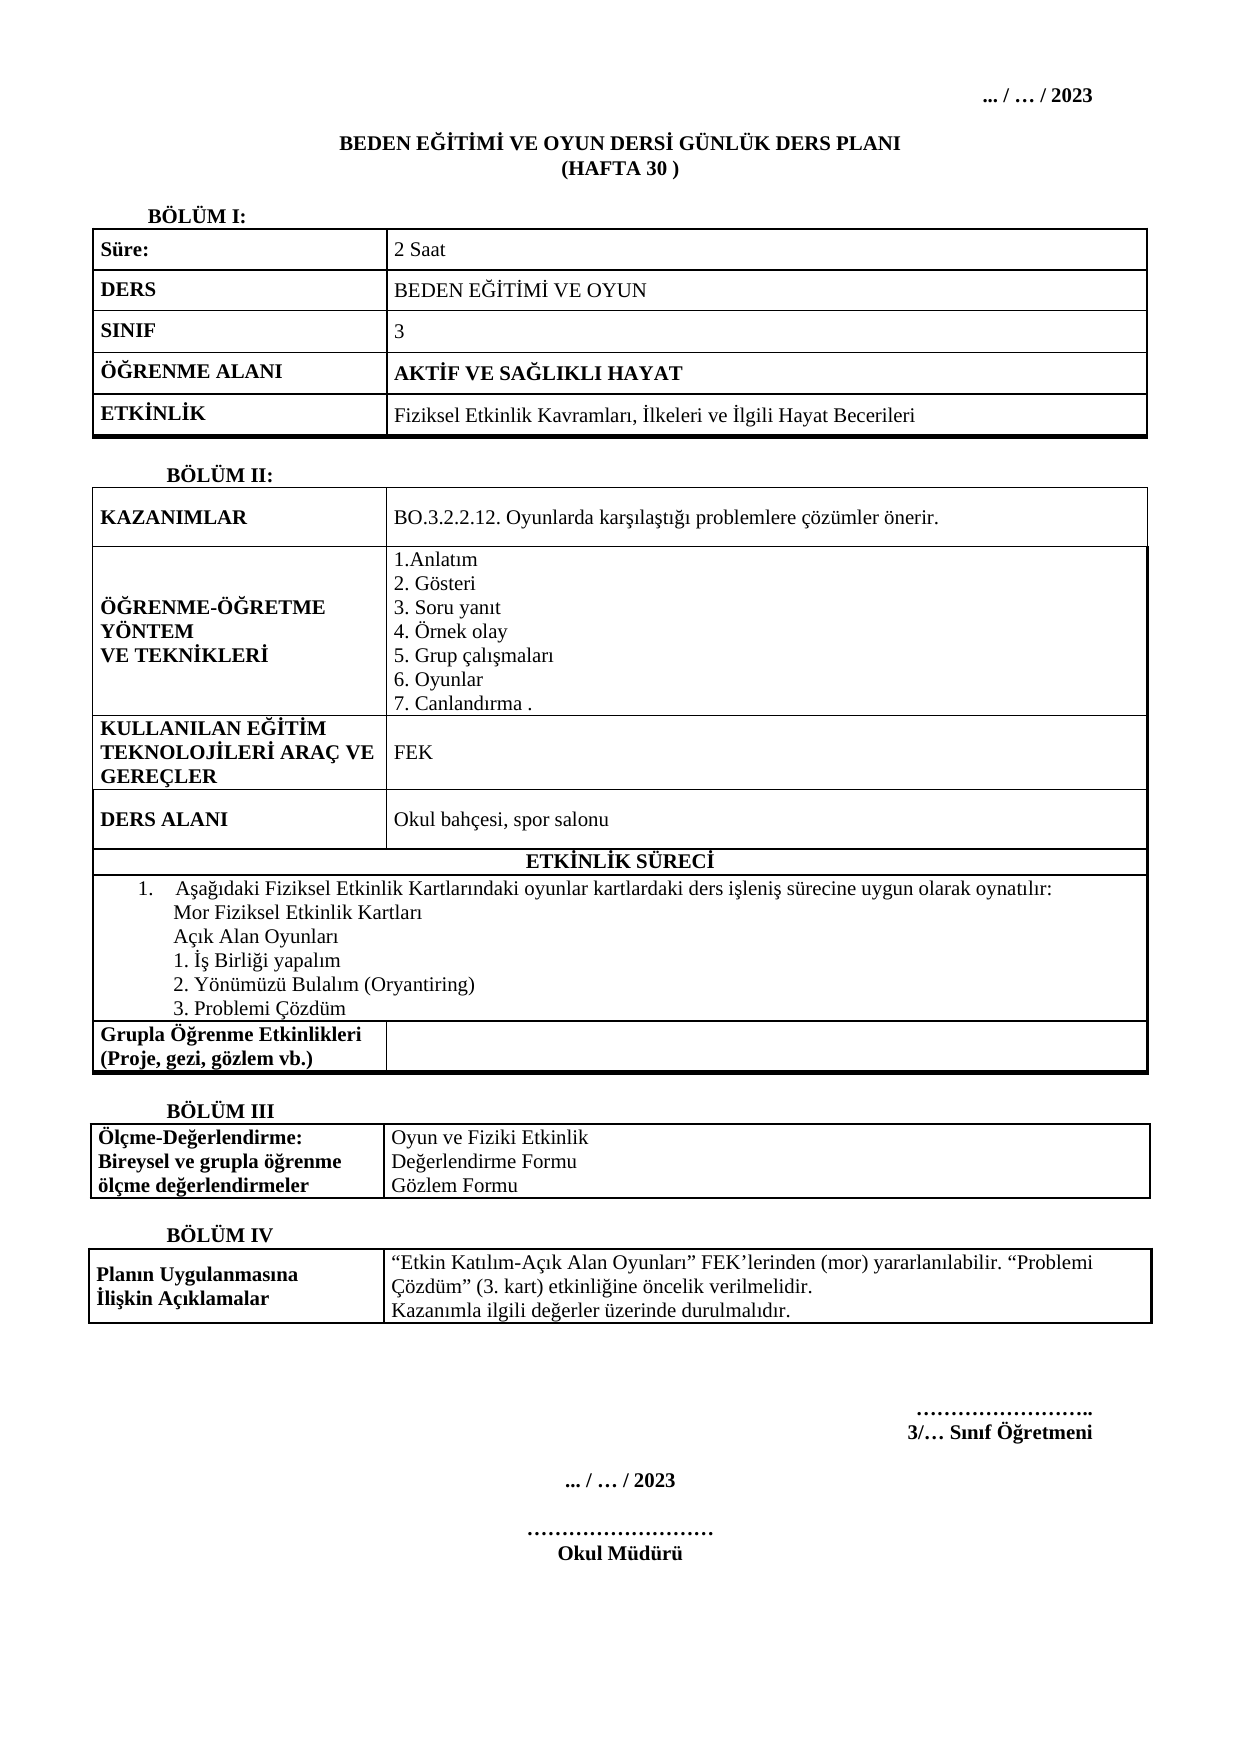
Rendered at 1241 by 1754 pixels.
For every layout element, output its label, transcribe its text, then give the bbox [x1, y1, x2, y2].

text BÖLÜM I: [148, 203, 1093, 228]
table_cell 1.Anlatım 2. Gösteri 3. Soru yanıt 4. Örnek olay 5. Grup çalışmaları 6. Oyunlar 7. Canlandırma . [387, 547, 1146, 715]
table_cell 3 [388, 311, 1146, 352]
table_header Oyun ve Fiziki Etkinlik Değerlendirme Formu Gözlem Formu [385, 1125, 1149, 1197]
text ... / … / 2023 [148, 83, 1093, 107]
table_header KAZANIMLAR [93, 488, 386, 546]
table_cell ÖĞRENME ALANI [94, 353, 386, 393]
text ……………………… [148, 1516, 1093, 1540]
table_cell ETKİNLİK SÜRECİ [94, 850, 1146, 873]
table_cell Okul bahçesi, spor salonu [387, 790, 1146, 848]
table_cell DERS [94, 271, 386, 310]
table_cell KULLANILAN EĞİTİM TEKNOLOJİLERİ ARAÇ VE GEREÇLER [93, 716, 386, 788]
table_cell ETKİNLİK [94, 395, 386, 434]
table_cell Fiziksel Etkinlik Kavramları, İlkeleri ve İlgili Hayat Becerileri [388, 395, 1146, 434]
table_header 2 Saat [388, 230, 1146, 269]
table_cell Grupla Öğrenme Etkinlikleri (Proje, gezi, gözlem vb.) [94, 1022, 386, 1070]
table_header Ölçme-Değerlendirme: Bireysel ve grupla öğrenme ölçme değerlendirmeler [92, 1125, 383, 1197]
text Okul Müdürü [148, 1540, 1093, 1564]
table_header “Etkin Katılım-Açık Alan Oyunları” FEK’lerinden (mor) yararlanılabilir. “Problemi Çözdüm” (3. kart) etkinliğine öncelik verilmelidir. Kazanımla ilgili değerler üzerinde durulmalıdır. [385, 1250, 1150, 1322]
text …………………….. [148, 1396, 1093, 1420]
subtitle BÖLÜM III [148, 1099, 1093, 1123]
text BÖLÜM II: [148, 463, 1093, 487]
text 3/… Sınıf Öğretmeni [148, 1420, 1093, 1444]
table_header Süre: [94, 230, 386, 269]
table_cell AKTİF VE SAĞLIKLI HAYAT [388, 353, 1146, 393]
text BEDEN EĞİTİMİ VE OYUN DERSİ GÜNLÜK DERS PLANI [148, 131, 1093, 155]
table_cell Aşağıdaki Fiziksel Etkinlik Kartlarındaki oyunlar kartlardaki ders işleniş sürecine uygun olarak oynatılır: Mor Fiziksel Etkinlik Kartları Açık Alan Oyunları 1. İş Birliği yapalım 2. Yönümüzü Bulalım (Oryantiring) 3. Problemi Çözdüm [94, 876, 1146, 1020]
table_header BO.3.2.2.12. Oyunlarda karşılaştığı problemlere çözümler önerir. [387, 488, 1147, 546]
table_header Planın Uygulanmasına İlişkin Açıklamalar [90, 1250, 383, 1322]
table_cell DERS ALANI [94, 790, 386, 848]
subtitle BÖLÜM IV [148, 1223, 1093, 1247]
text (HAFTA 30 ) [148, 155, 1093, 179]
table_cell BEDEN EĞİTİMİ VE OYUN [388, 271, 1146, 310]
table_cell ÖĞRENME-ÖĞRETME YÖNTEM VE TEKNİKLERİ [93, 547, 386, 715]
table_cell SINIF [94, 311, 386, 352]
table_cell [387, 1022, 1146, 1070]
table_cell FEK [387, 716, 1146, 788]
text ... / … / 2023 [148, 1468, 1093, 1492]
